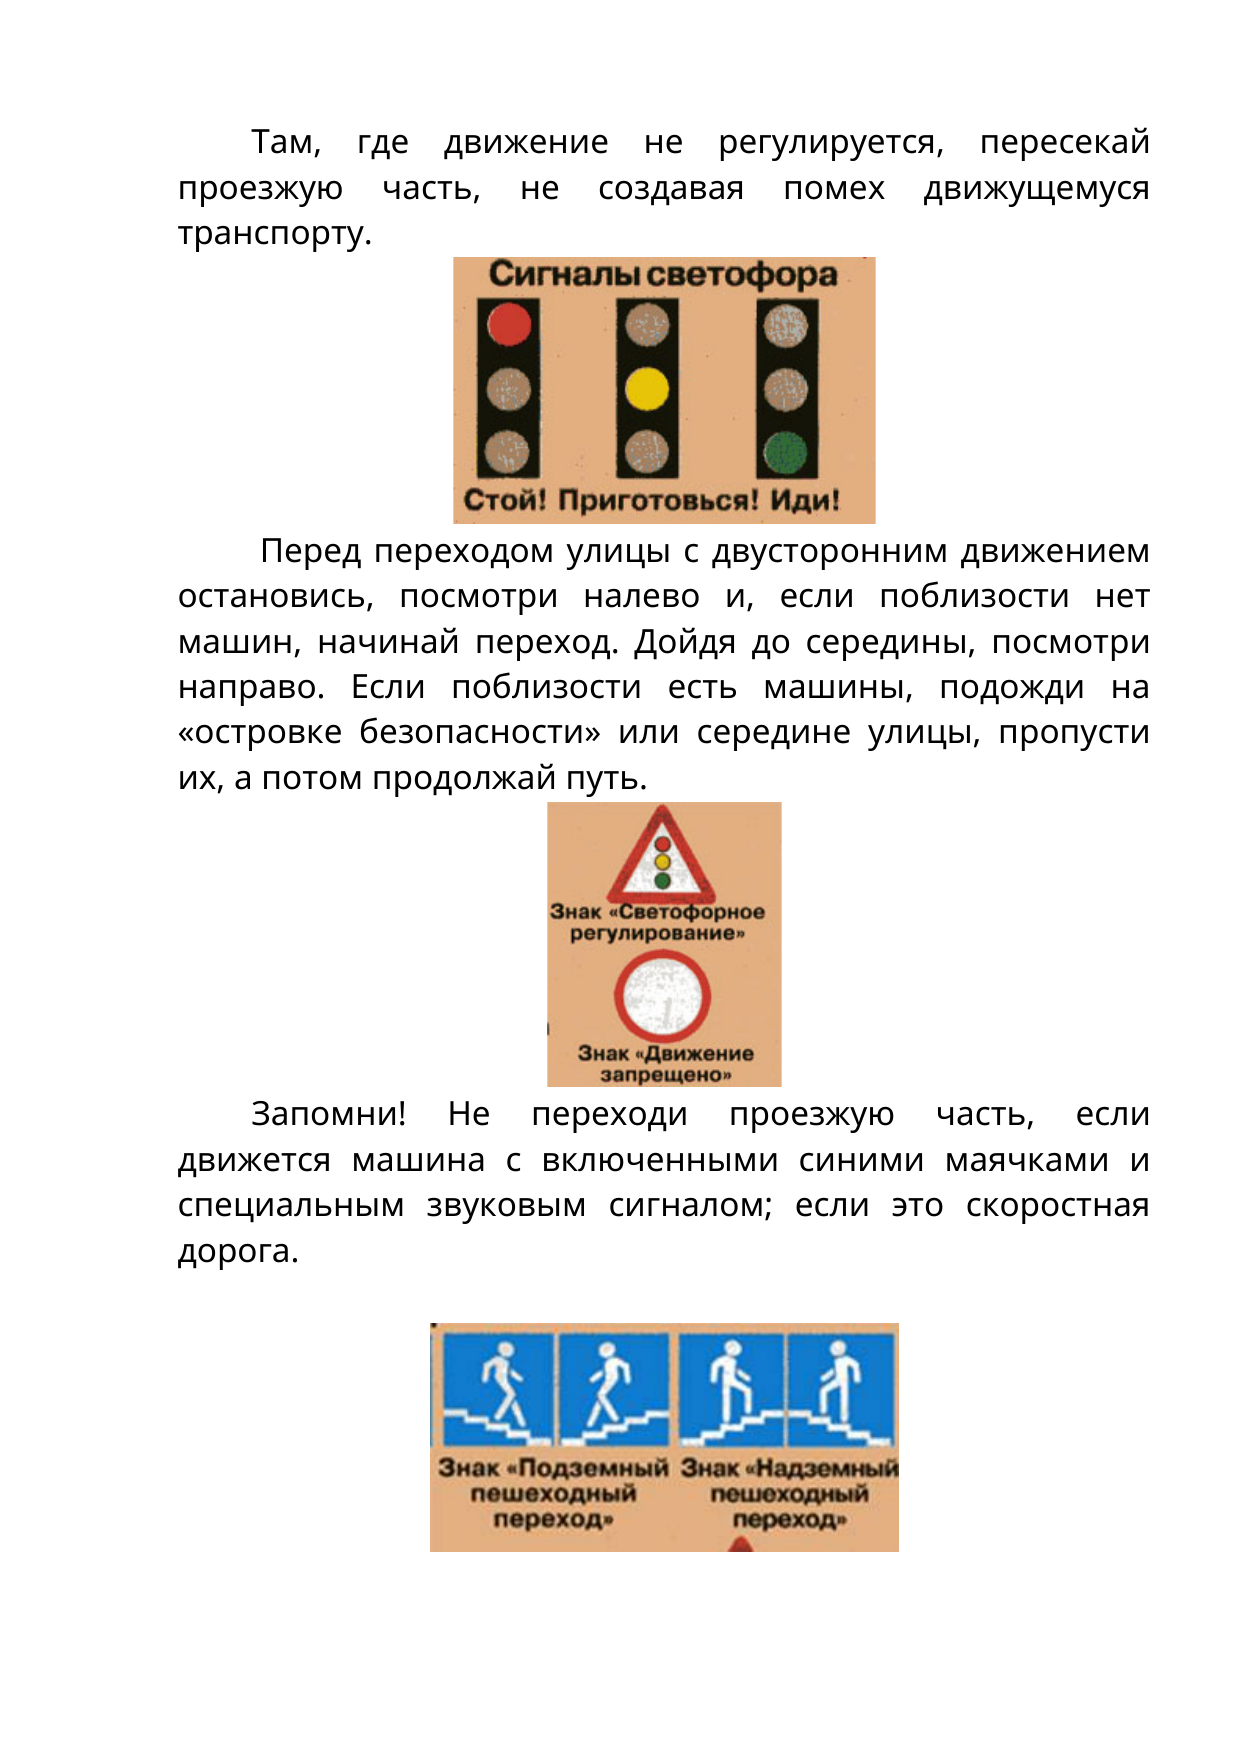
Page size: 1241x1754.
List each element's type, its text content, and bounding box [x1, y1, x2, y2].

text Там, где движение не регулируется, пересекай проезжую часть, не создавая помех движущемуся транспорту. [177, 118, 1152, 254]
text Перед переходом улицы с двусторонним движением остановись, посмотри налево и, если поблизости нет машин, начинай переход. Дойдя до середины, посмотри направо. Если поблизости есть машины, подожди на «островке безопасности» или середине улицы, пропусти их, а потом продолжай путь. [177, 527, 1152, 799]
picture [453, 257, 876, 524]
text Запомни! Не переходи проезжую часть, если движется машина с включенными синими маячками и специальным звуковым сигналом; если это скоростная дорога. [177, 1090, 1152, 1272]
picture [547, 802, 782, 1087]
picture [430, 1323, 899, 1552]
